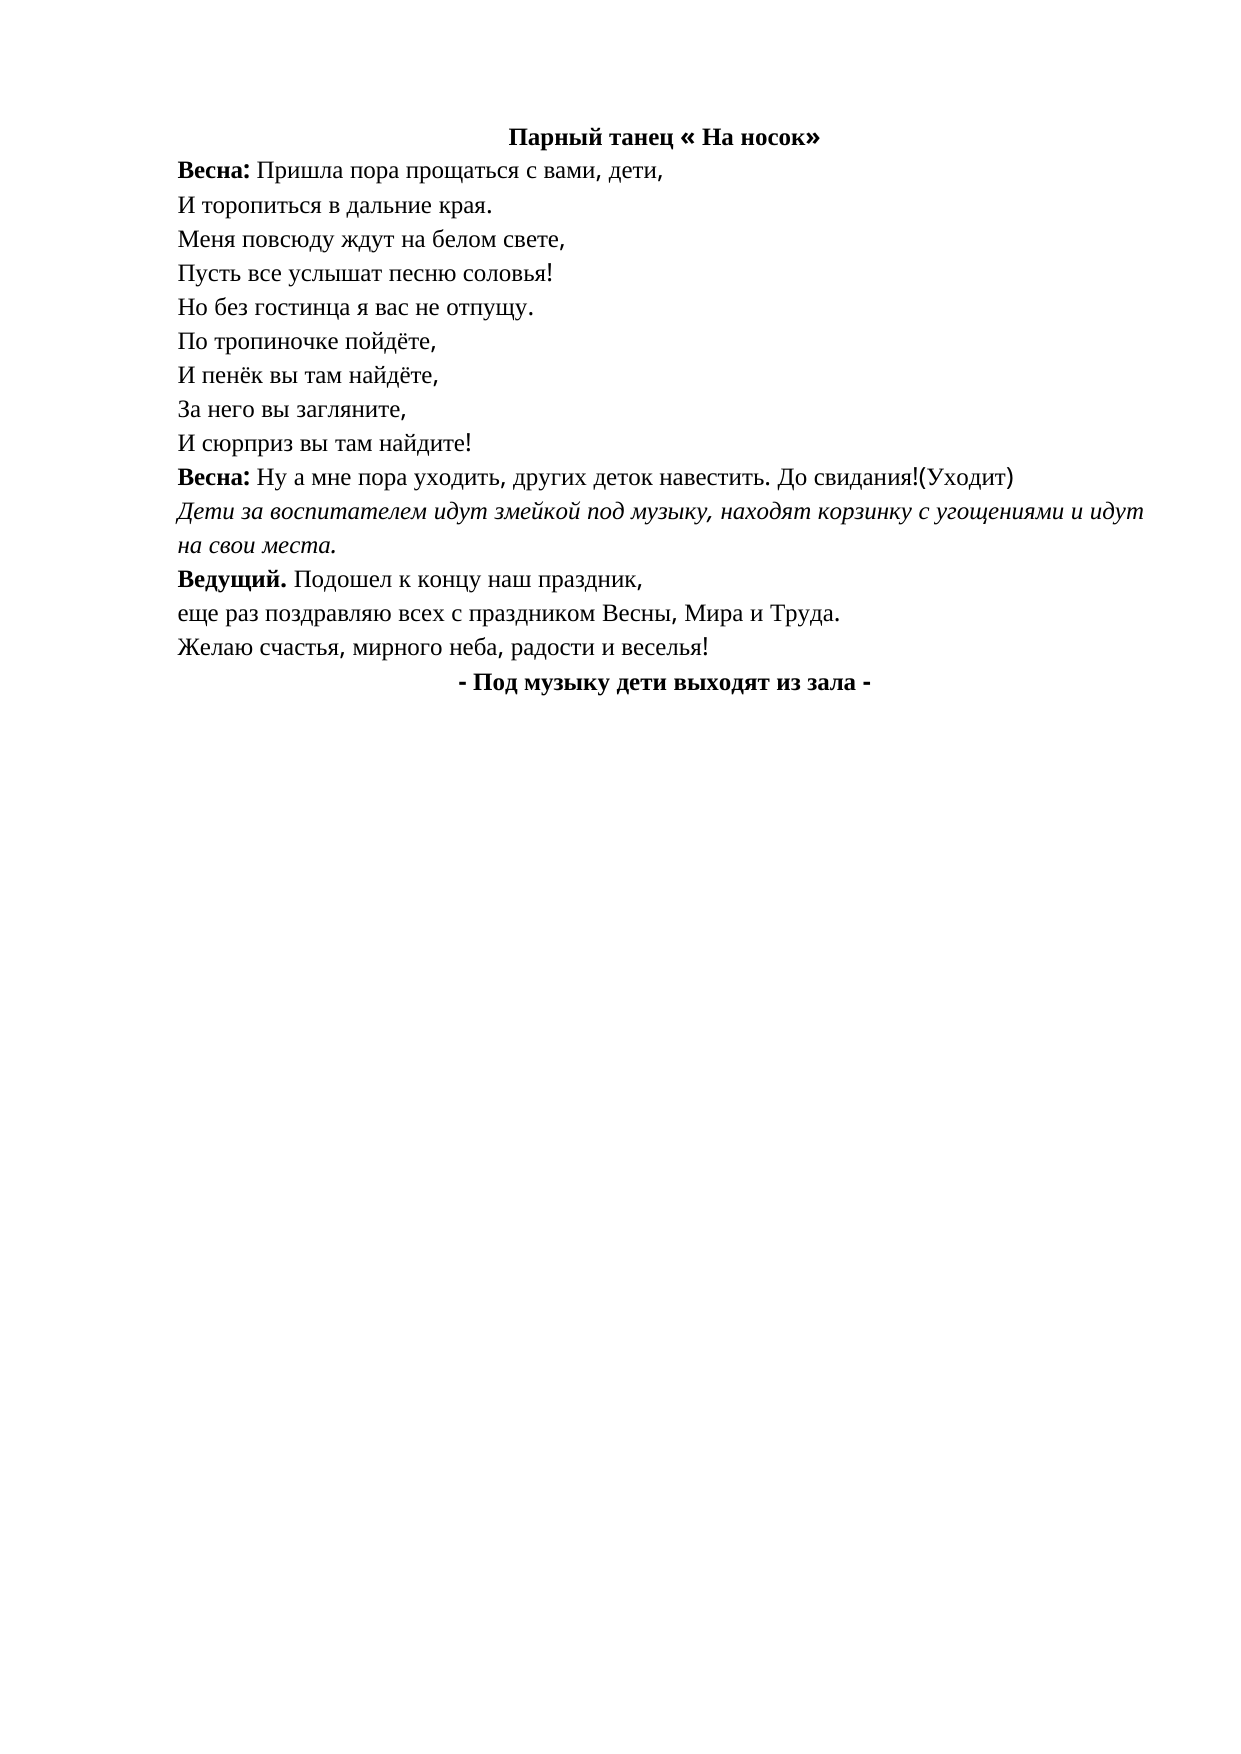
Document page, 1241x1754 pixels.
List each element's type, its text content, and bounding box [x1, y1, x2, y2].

text И сюрприз вы там найдите! Весна: Ну а мне пора уходить, других деток навестить. До свидания!(Уходит) [177, 425, 1152, 493]
text - Под музыку дети выходят из зала - [177, 663, 1152, 697]
text По тропиночке пойдёте, [177, 322, 1152, 357]
text Дети за воспитателем идут змейкой под музыку, находят корзинку с угощениями и идут на свои места. [177, 493, 1152, 561]
text Но без гостинца я вас не отпущу. [177, 288, 1152, 322]
text Ведущий. Подошел к концу наш праздник, еще раз поздравляю всех с праздником Весны, Мира и Труда. Желаю счастья, мирного неба, радости и веселья! [177, 561, 1152, 663]
text И пенёк вы там найдёте, [177, 357, 1152, 391]
text За него вы загляните, [177, 391, 1152, 425]
text Парный танец « На носок» [177, 118, 1152, 152]
text Весна: Пришла пора прощаться с вами, дети, И торопиться в дальние края. Меня повсюду ждут на белом свете, Пусть все услышат песню соловья! [177, 152, 1152, 288]
